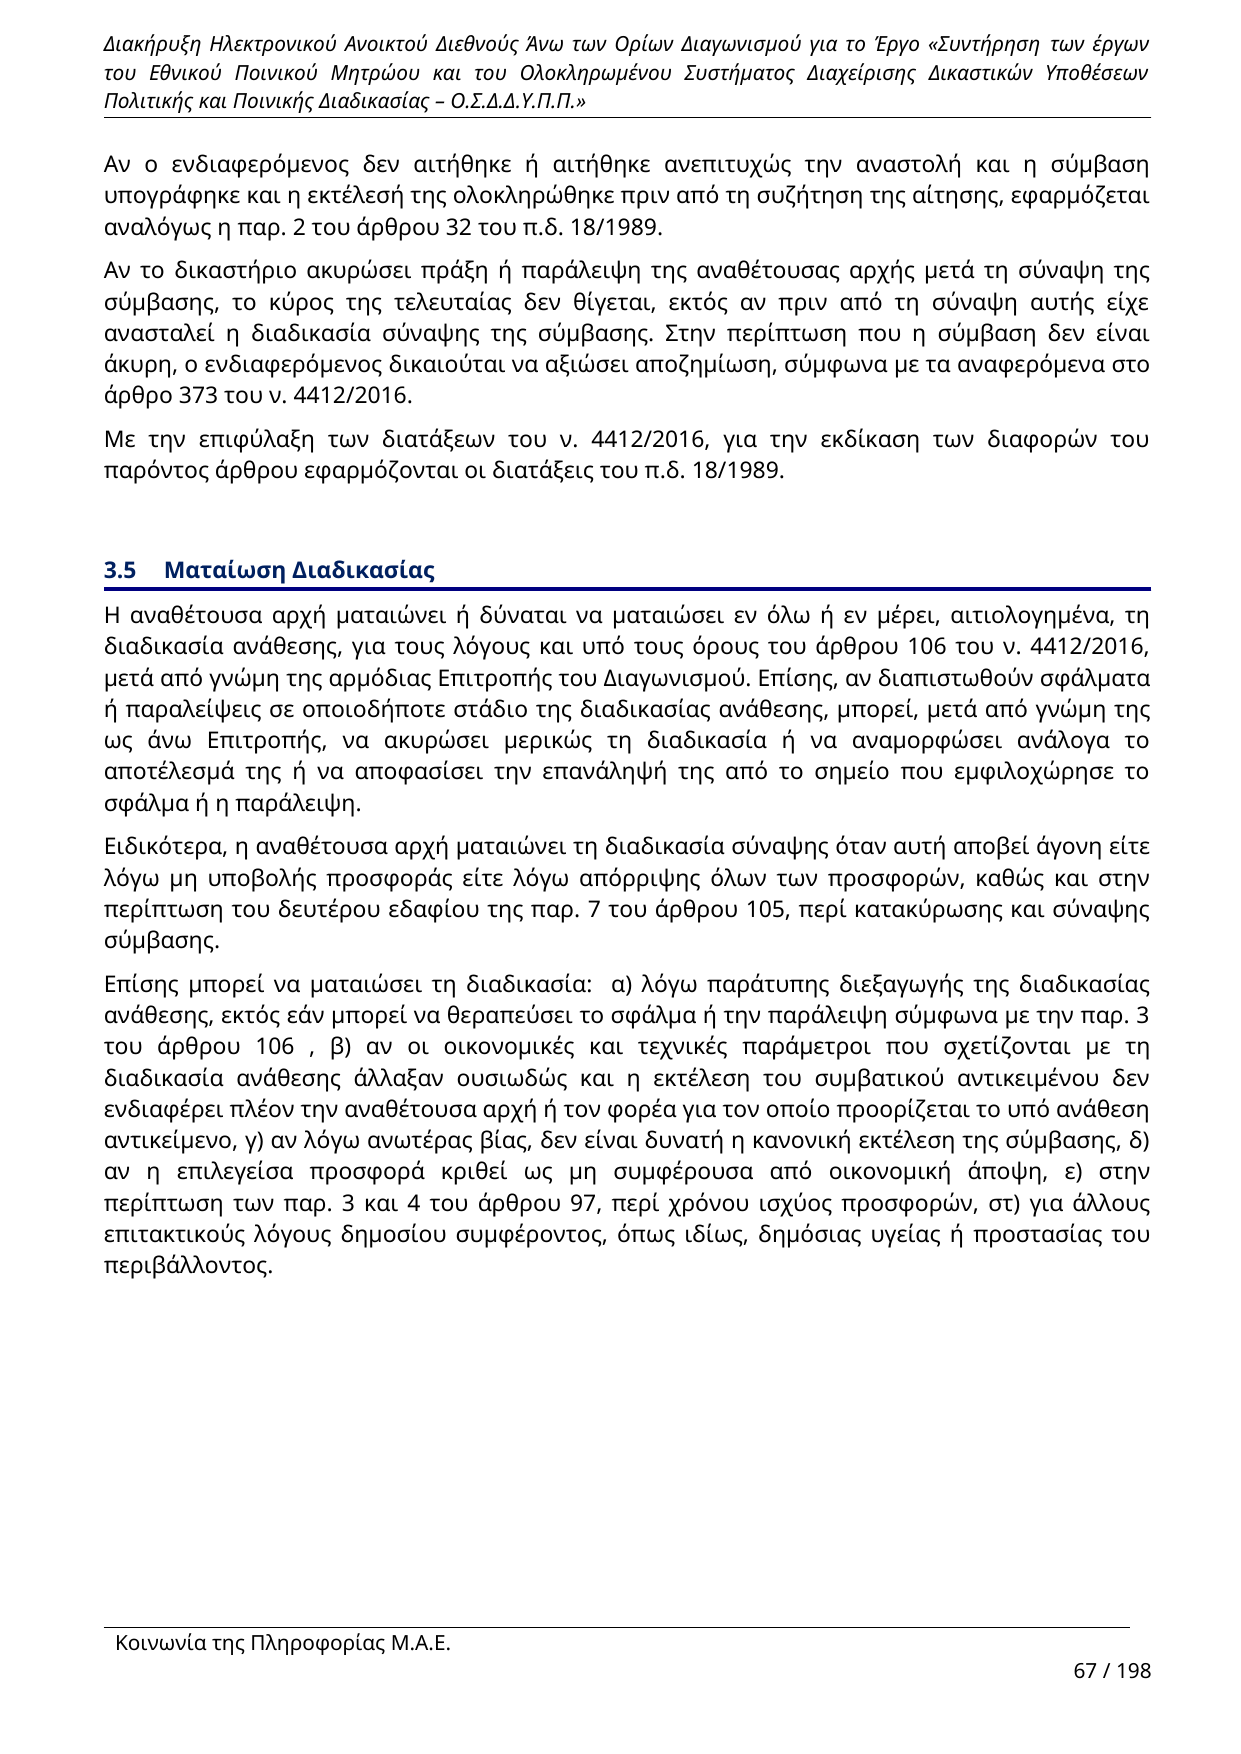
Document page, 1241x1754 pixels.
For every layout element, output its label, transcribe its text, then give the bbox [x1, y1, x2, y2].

subtitle Ματαίωση Διαδικασίας [103, 554, 1151, 591]
text Αν το δικαστήριο ακυρώσει πράξη ή παράλειψη της αναθέτουσας αρχής μετά τη σύναψη της σύμβασης, το κύρος της τελευταίας δεν θίγεται, εκτός αν πριν από τη σύναψη αυτής είχε ανασταλεί η διαδικασία σύναψης της σύμβασης. Στην περίπτωση που η σύμβαση δεν είναι άκυρη, ο ενδιαφερόμενος δικαιούται να αξιώσει αποζημίωση, σύμφωνα με τα αναφερόμενα στο άρθρο 373 του ν. 4412/2016. [103, 254, 1151, 410]
text Η αναθέτουσα αρχή ματαιώνει ή δύναται να ματαιώσει εν όλω ή εν μέρει, αιτιολογημένα, τη διαδικασία ανάθεσης, για τους λόγους και υπό τους όρους του άρθρου 106 του ν. 4412/2016, μετά από γνώμη της αρμόδιας Επιτροπής του Διαγωνισμού. Επίσης, αν διαπιστωθούν σφάλματα ή παραλείψεις σε οποιοδήποτε στάδιο της διαδικασίας ανάθεσης, μπορεί, μετά από γνώμη της ως άνω Επιτροπής, να ακυρώσει μερικώς τη διαδικασία ή να αναμορφώσει ανάλογα το αποτέλεσμά της ή να αποφασίσει την επανάληψή της από το σημείο που εμφιλοχώρησε το σφάλμα ή η παράλειψη. [103, 599, 1151, 818]
text Επίσης μπορεί να ματαιώσει τη διαδικασία: α) λόγω παράτυπης διεξαγωγής της διαδικασίας ανάθεσης, εκτός εάν μπορεί να θεραπεύσει το σφάλμα ή την παράλειψη σύμφωνα με την παρ. 3 του άρθρου 106 , β) αν οι οικονομικές και τεχνικές παράμετροι που σχετίζονται με τη διαδικασία ανάθεσης άλλαξαν ουσιωδώς και η εκτέλεση του συμβατικού αντικειμένου δεν ενδιαφέρει πλέον την αναθέτουσα αρχή ή τον φορέα για τον οποίο προορίζεται το υπό ανάθεση αντικείμενο, γ) αν λόγω ανωτέρας βίας, δεν είναι δυνατή η κανονική εκτέλεση της σύμβασης, δ) αν η επιλεγείσα προσφορά κριθεί ως μη συμφέρουσα από οικονομική άποψη, ε) στην περίπτωση των παρ. 3 και 4 του άρθρου 97, περί χρόνου ισχύος προσφορών, στ) για άλλους επιτακτικούς λόγους δημοσίου συμφέροντος, όπως ιδίως, δημόσιας υγείας ή προστασίας του περιβάλλοντος. [103, 968, 1151, 1280]
text Αν ο ενδιαφερόμενος δεν αιτήθηκε ή αιτήθηκε ανεπιτυχώς την αναστολή και η σύμβαση υπογράφηκε και η εκτέλεσή της ολοκληρώθηκε πριν από τη συζήτηση της αίτησης, εφαρμόζεται αναλόγως η παρ. 2 του άρθρου 32 του π.δ. 18/1989. [103, 148, 1151, 242]
text Με την επιφύλαξη των διατάξεων του ν. 4412/2016, για την εκδίκαση των διαφορών του παρόντος άρθρου εφαρμόζονται οι διατάξεις του π.δ. 18/1989. [103, 423, 1151, 485]
text Ειδικότερα, η αναθέτουσα αρχή ματαιώνει τη διαδικασία σύναψης όταν αυτή αποβεί άγονη είτε λόγω μη υποβολής προσφοράς είτε λόγω απόρριψης όλων των προσφορών, καθώς και στην περίπτωση του δευτέρου εδαφίου της παρ. 7 του άρθρου 105, περί κατακύρωσης και σύναψης σύμβασης. [103, 830, 1151, 955]
